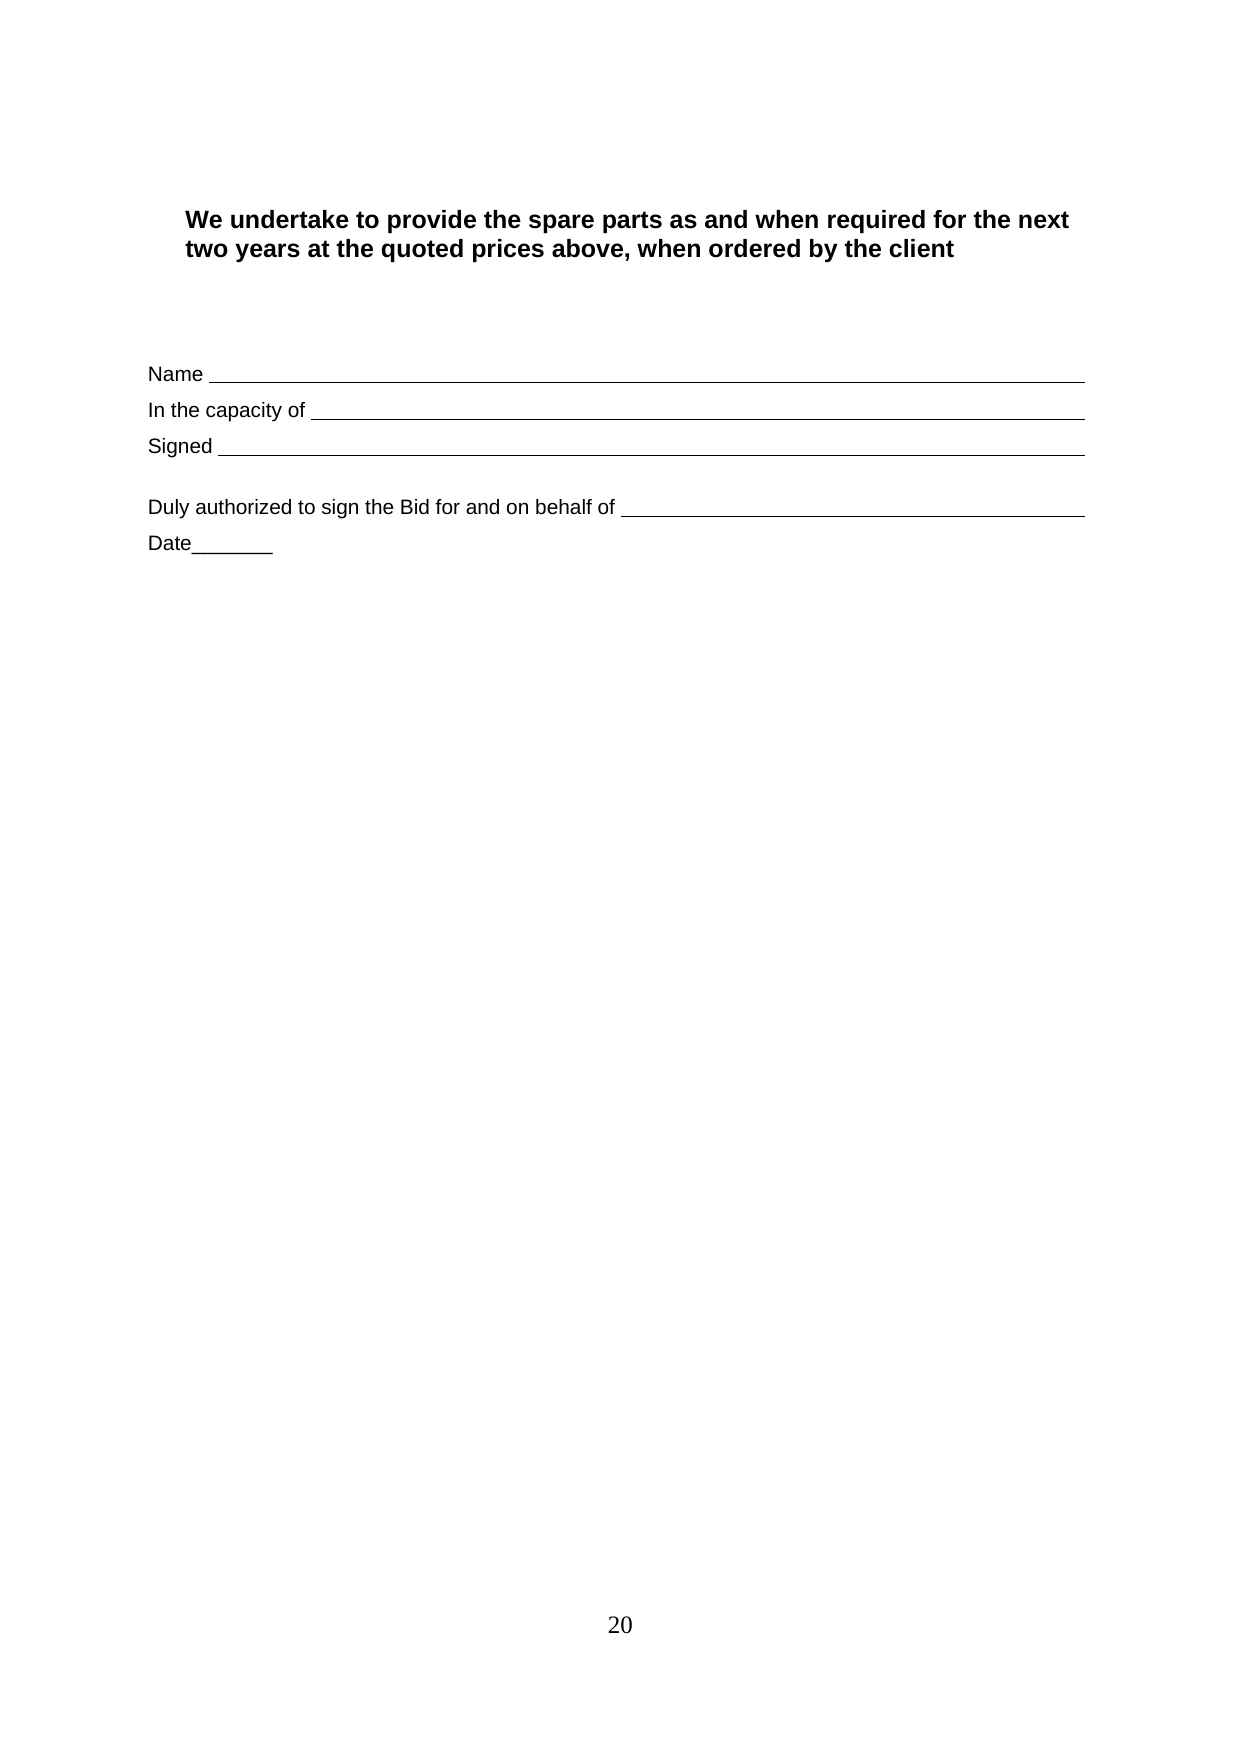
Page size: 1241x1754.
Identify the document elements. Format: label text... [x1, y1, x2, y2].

text In the capacity of [148, 398, 1092, 422]
text Signed [148, 434, 1092, 482]
text We undertake to provide the spare parts as and when required for the next two years at the quoted prices above, when ordered by the client [185, 205, 1085, 263]
text Duly authorized to sign the Bid for and on behalf of [148, 495, 1092, 519]
text Name [148, 361, 1092, 385]
text Date_______ [148, 531, 1092, 555]
